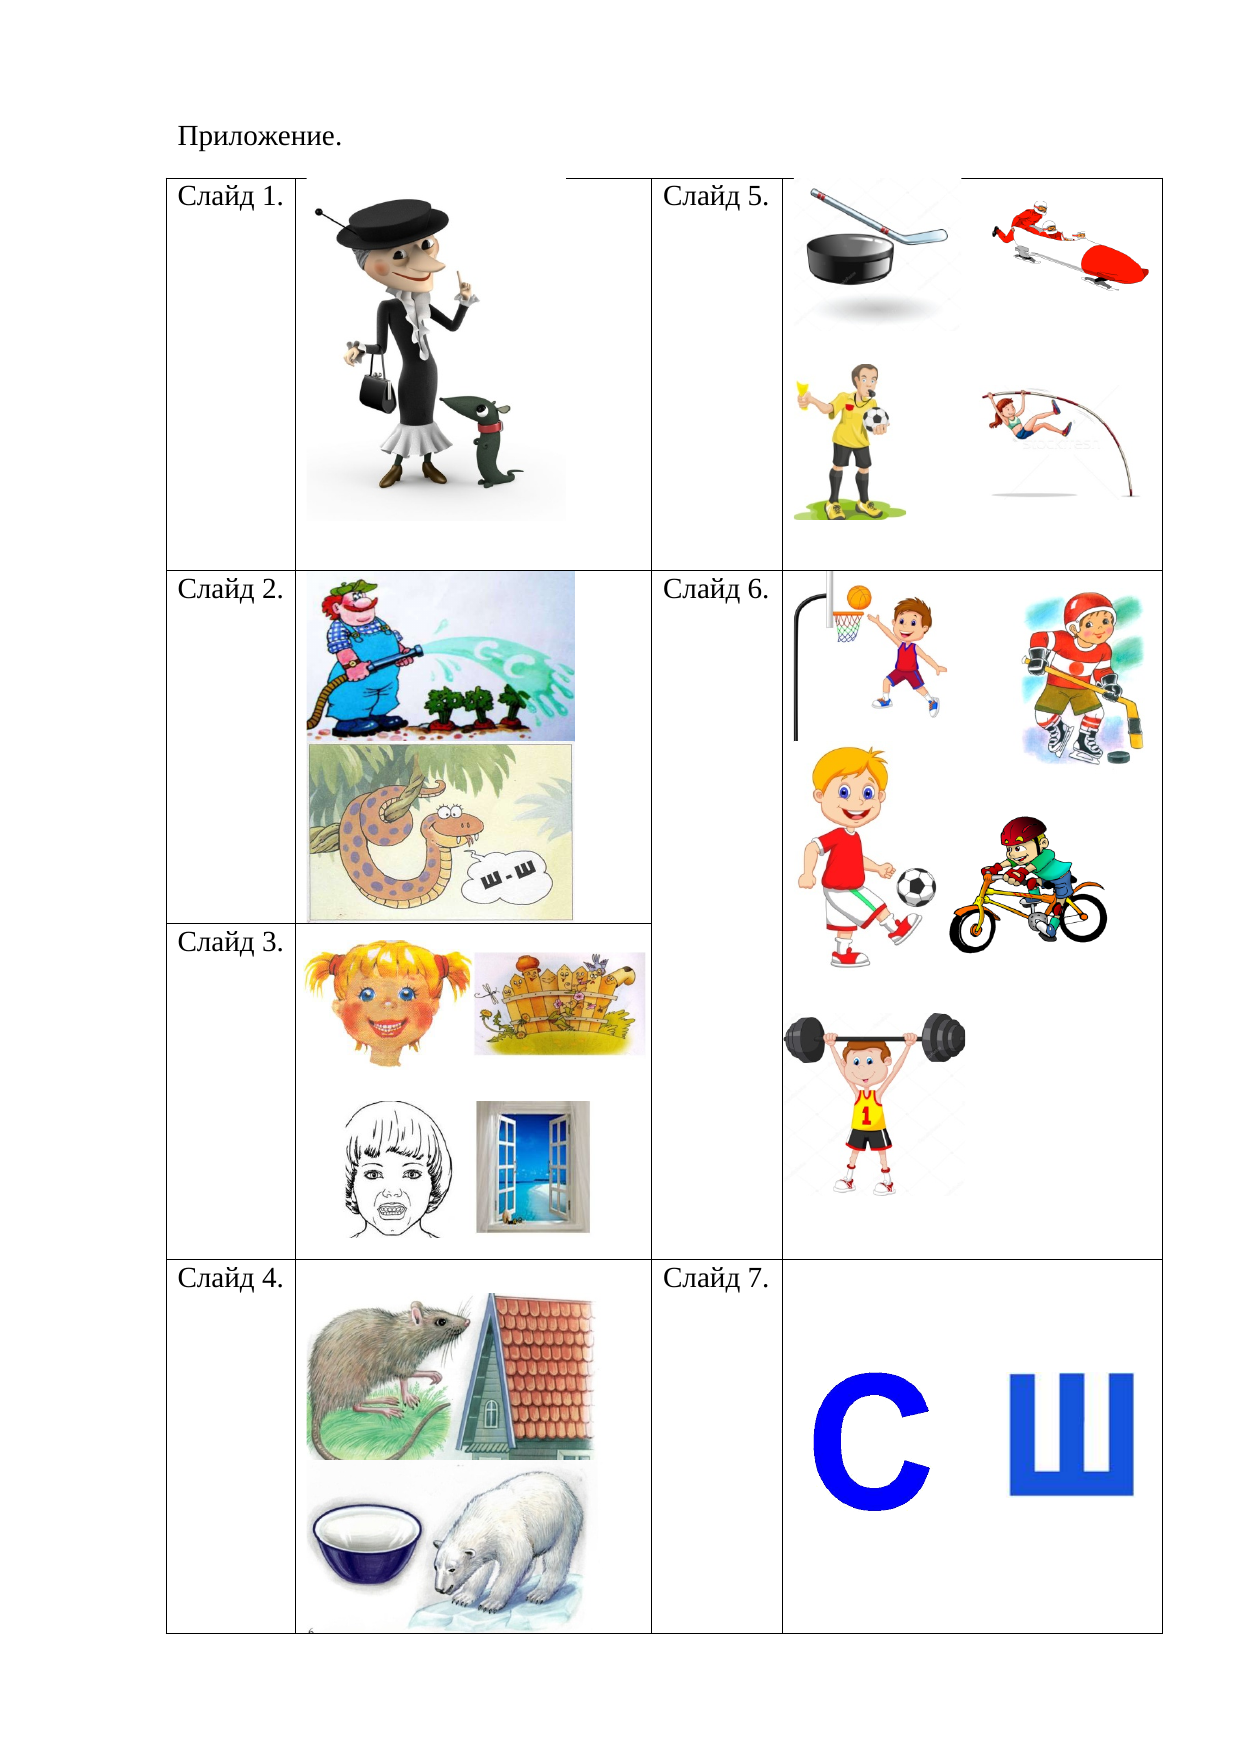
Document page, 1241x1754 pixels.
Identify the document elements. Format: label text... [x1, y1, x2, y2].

picture [306, 178, 566, 521]
table_header Слайд 5. [652, 179, 782, 570]
picture [306, 571, 575, 923]
picture [992, 201, 1149, 291]
table_cell Слайд 6. [652, 571, 782, 1259]
picture [303, 940, 646, 1070]
picture [678, 1299, 1136, 1587]
table_cell [783, 1260, 1162, 1632]
table_cell [296, 924, 651, 1259]
table_cell Слайд 7. [652, 1260, 782, 1632]
table_cell [783, 571, 1162, 1259]
text Приложение. [177, 118, 1152, 152]
table_cell [575, 571, 651, 923]
table_cell [296, 571, 306, 923]
table_header [296, 179, 651, 570]
picture [978, 385, 1144, 500]
table_cell Слайд 2. [167, 571, 295, 923]
picture [783, 1013, 966, 1196]
picture [793, 364, 907, 520]
picture [793, 178, 962, 331]
table_cell Слайд 3. [167, 924, 295, 1259]
table_header [783, 179, 1162, 570]
picture [793, 571, 1125, 972]
table_cell [296, 1260, 651, 1632]
table_header Слайд 1. [167, 179, 295, 570]
picture [341, 1101, 596, 1238]
table_cell Слайд 4. [167, 1260, 295, 1632]
picture [1013, 588, 1149, 776]
picture [306, 1293, 605, 1633]
